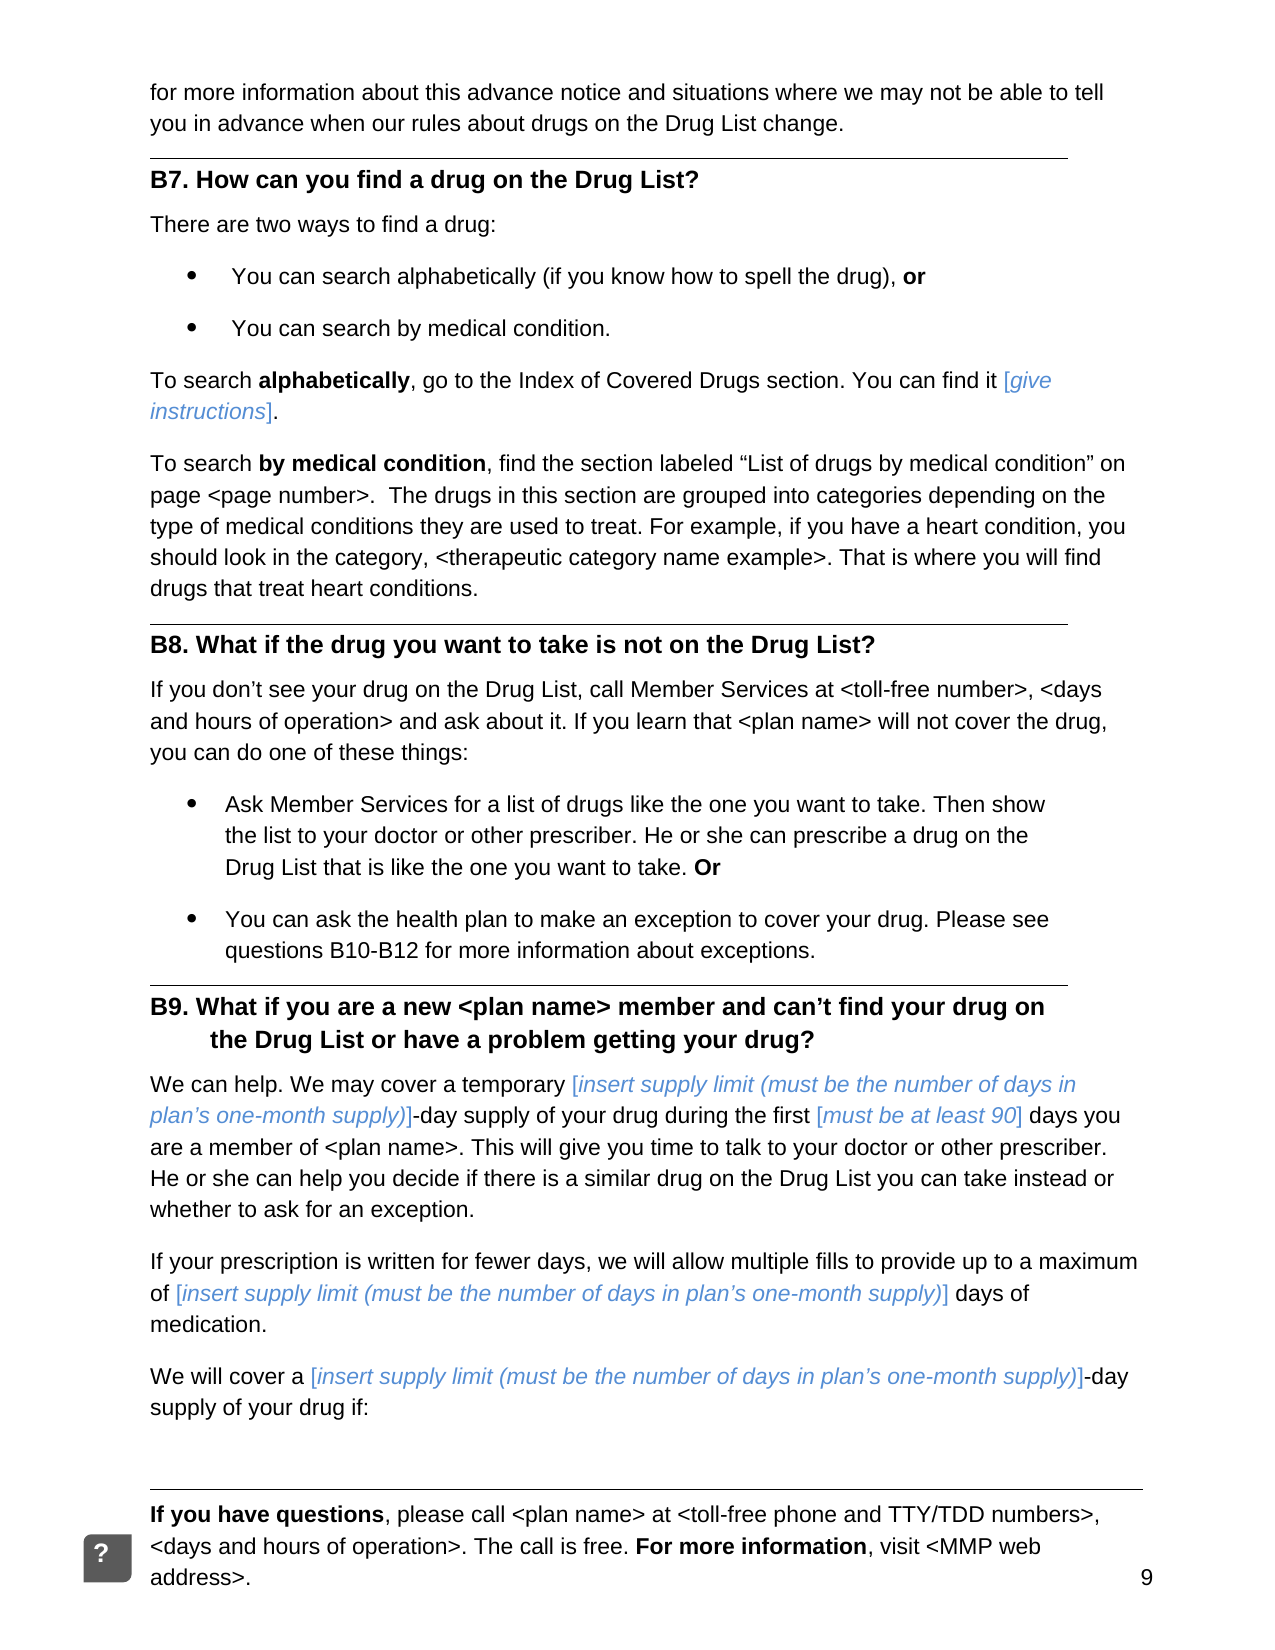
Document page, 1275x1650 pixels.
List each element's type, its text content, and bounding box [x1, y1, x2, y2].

text We will cover a [insert supply limit (must be the number of days in plan’s one-month supply)]-day supply of your drug if: [150, 1359, 1143, 1422]
subtitle B9. What if you are a new <plan name> member and can’t find your drug on the Drug List or have a problem getting your drug? [150, 986, 1068, 1055]
subtitle B7. How can you find a drug on the Drug List? [150, 159, 1068, 195]
text If you don’t see your drug on the Drug List, call Member Services at <toll-free number>, <days and hours of operation> and ask about it. If you learn that <plan name> will not cover the drug, you can do one of these things: [150, 673, 1143, 767]
text Ask Member Services for a list of drugs like the one you want to take. Then show the list to your doctor or other prescriber. He or she can prescribe a drug on the Drug List that is like the one you want to take. Or [187, 787, 1068, 881]
text You can search alphabetically (if you know how to spell the drug), or [187, 259, 1068, 291]
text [150, 75, 1143, 137]
text We can help. We may cover a temporary [insert supply limit (must be the number of days in plan’s one-month supply)]-day supply of your drug during the first [must be at least 90] days you are a member of <plan name>. This will give you time to talk to your doctor or other prescriber. He or she can help you decide if there is a similar drug on the Drug List you can take instead or whether to ask for an exception. [150, 1068, 1143, 1224]
subtitle B8. What if the drug you want to take is not on the Drug List? [150, 625, 1068, 660]
text You can ask the health plan to make an exception to cover your drug. Please see questions B10-B12 for more information about exceptions. [187, 902, 1068, 964]
text To search by medical condition, find the section labeled “List of drugs by medical condition” on page <page number>. The drugs in this section are grouped into categories depending on the type of medical conditions they are used to treat. For example, if you have a heart condition, you should look in the category, <therapeutic category name example>. That is where you will find drugs that treat heart conditions. [150, 447, 1143, 603]
text You can search by medical condition. [187, 311, 1068, 343]
text To search alphabetically, go to the Index of Covered Drugs section. You can find it [give instructions]. [150, 363, 1143, 426]
list If your prescription is written for fewer days, we will allow multiple fills to provide up to a maximum of [insert supply limit (must be the number of days in plan’s one-month supply)] days of medication. [150, 1245, 1143, 1338]
text There are two ways to find a drug: [150, 207, 1143, 238]
